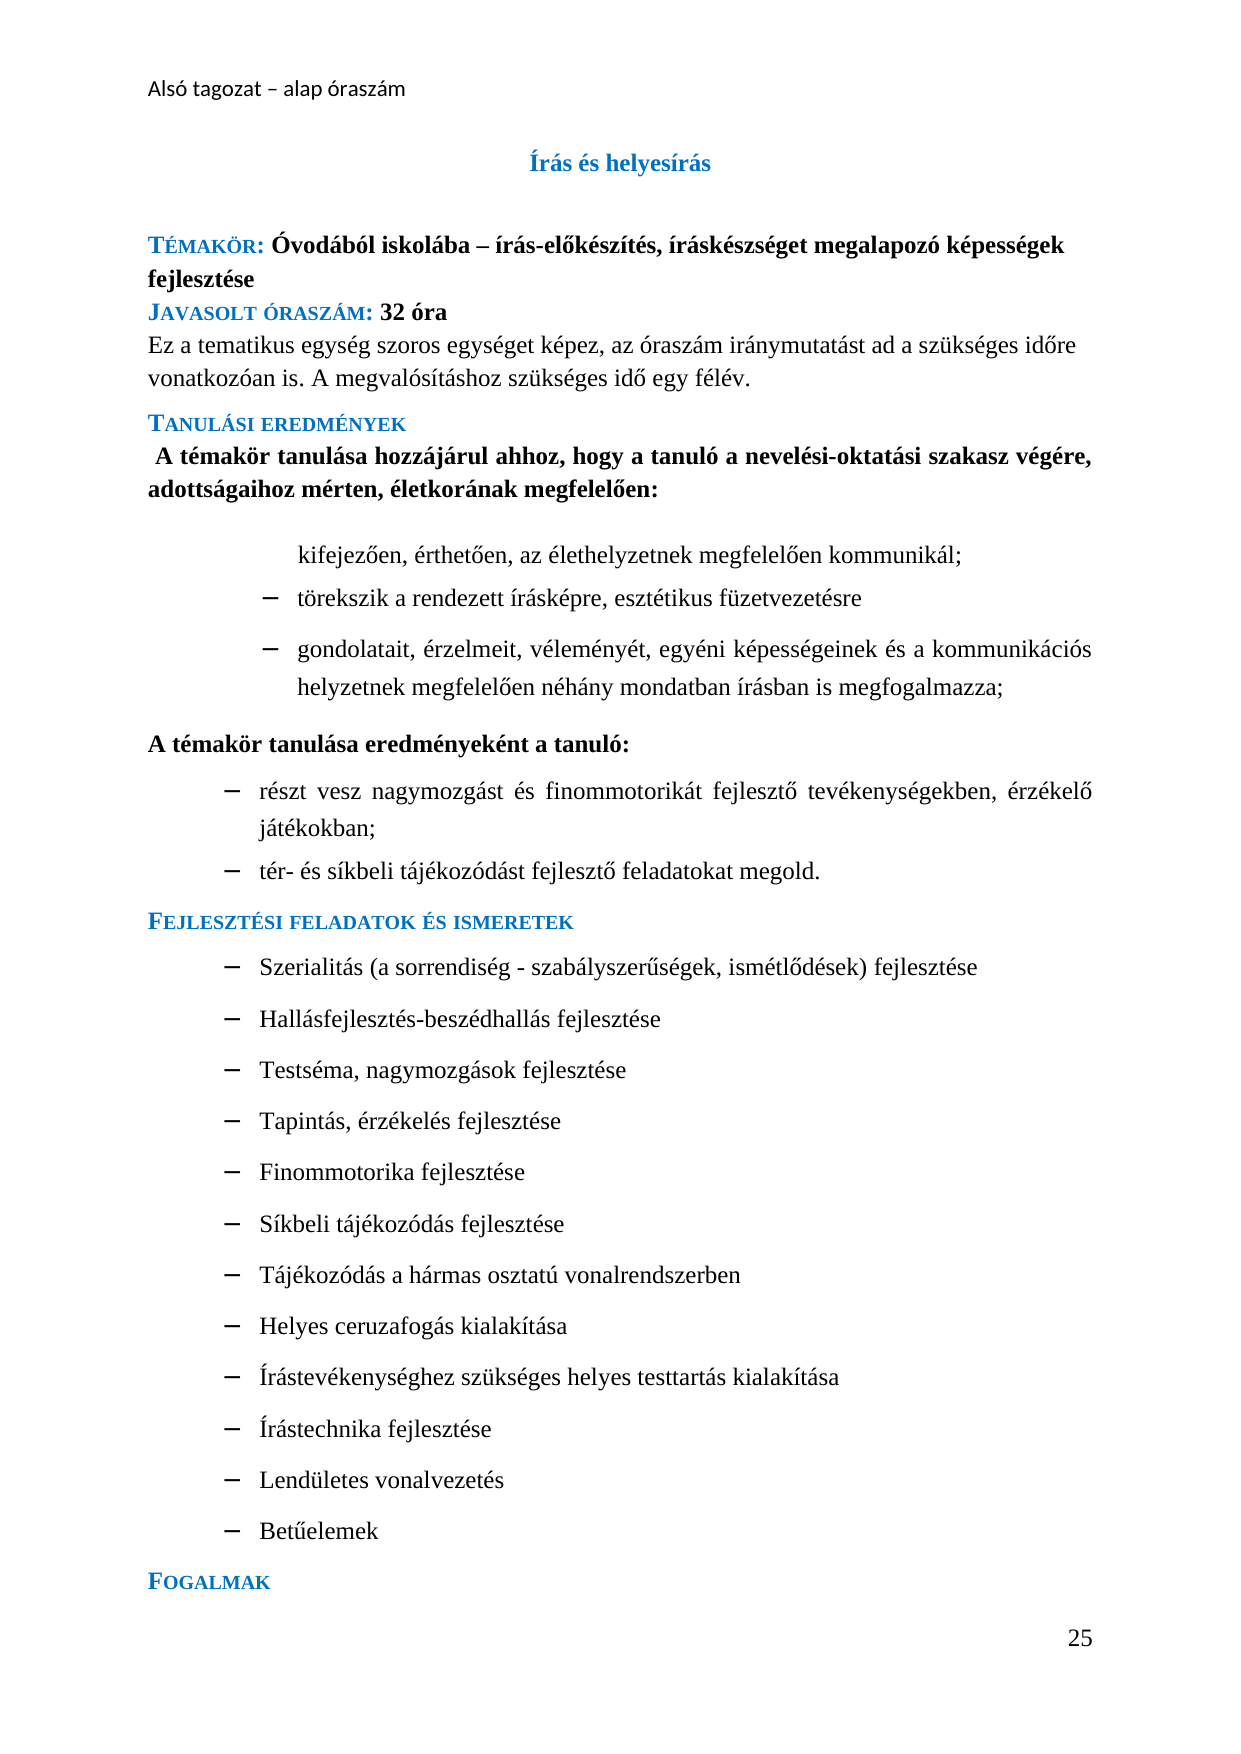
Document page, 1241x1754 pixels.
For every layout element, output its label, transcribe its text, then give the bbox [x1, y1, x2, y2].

list Írástevékenységhez szükséges helyes testtartás kialakítása [222, 1349, 1093, 1400]
list Tapintás, érzékelés fejlesztése [222, 1093, 1093, 1144]
subtitle Fogalmak [148, 1566, 1093, 1595]
list Lendületes vonalvezetés [222, 1451, 1093, 1503]
subtitle Fejlesztési feladatok és ismeretek [148, 906, 1093, 934]
list tér- és síkbeli tájékozódást fejlesztő feladatokat megold. [222, 842, 1093, 893]
list Hallásfejlesztés-beszédhallás fejlesztése [222, 990, 1093, 1041]
subtitle Tanulási eredmények [148, 408, 1093, 437]
list Testséma, nagymozgások fejlesztése [222, 1041, 1093, 1093]
text Javasolt óraszám: 32 óra [148, 297, 1093, 325]
text Ez a tematikus egység szoros egységet képez, az óraszám iránymutatást ad a szükséges időre vonatkozóan is. A megvalósításhoz szükséges idő egy félév. [148, 330, 1093, 391]
text A témakör tanulása hozzájárul ahhoz, hogy a tanuló a nevelési-oktatási szakasz végére, adottságaihoz mérten, életkorának megfelelően: [148, 441, 1093, 503]
list Írástechnika fejlesztése [222, 1400, 1093, 1451]
subtitle Témakör: Óvodából iskolába – írás-előkészítés, íráskészséget megalapozó képességek fejlesztése [148, 231, 1093, 292]
subtitle Írás és helyesírás [148, 148, 1093, 176]
list törekszik a rendezett írásképre, esztétikus füzetvezetésre [260, 569, 1093, 620]
list Szerialitás (a sorrendiség - szabályszerűségek, ismétlődések) fejlesztése [222, 939, 1093, 990]
text kifejezően, érthetően, az élethelyzetnek megfelelően kommunikál; [298, 540, 1093, 569]
list Finommotorika fejlesztése [222, 1144, 1093, 1195]
list Tájékozódás a hármas osztatú vonalrendszerben [222, 1246, 1093, 1298]
list gondolatait, érzelmeit, véleményét, egyéni képességeinek és a kommunikációs helyzetnek megfelelően néhány mondatban írásban is megfogalmazza; [260, 620, 1093, 700]
list részt vesz nagymozgást és finommotorikát fejlesztő tevékenységekben, érzékelő játékokban; [222, 762, 1093, 842]
list Síkbeli tájékozódás fejlesztése [222, 1195, 1093, 1246]
list Helyes ceruzafogás kialakítása [222, 1298, 1093, 1349]
text A témakör tanulása eredményeként a tanuló: [148, 729, 1093, 758]
list Betűelemek [222, 1503, 1093, 1554]
